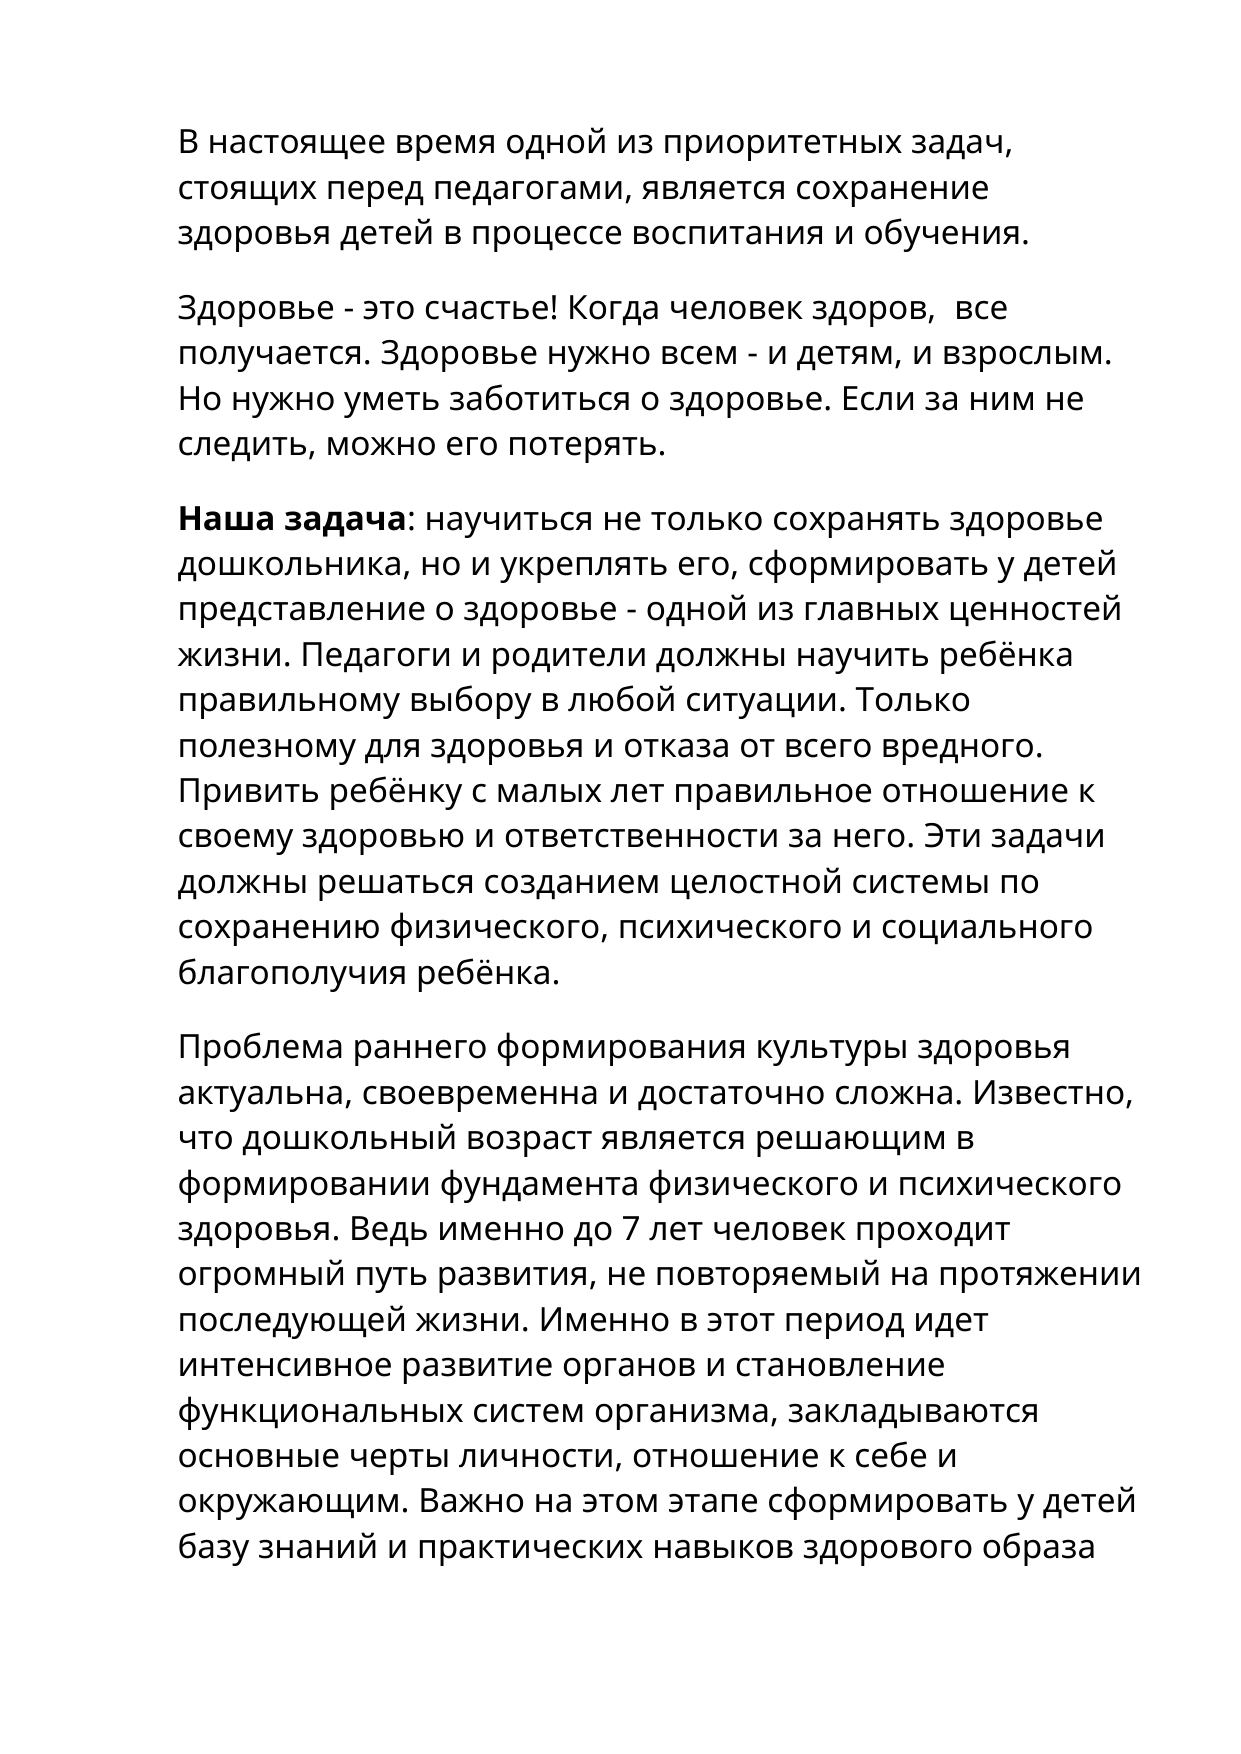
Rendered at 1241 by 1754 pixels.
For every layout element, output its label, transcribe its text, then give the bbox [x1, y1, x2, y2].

text Наша задача: научиться не только сохранять здоровье дошкольника, но и укреплять его, сформировать у детей представление о здоровье - одной из главных ценностей жизни. Педагоги и родители должны научить ребёнка правильному выбору в любой ситуации. Только полезному для здоровья и отказа от всего вредного. Привить ребёнку с малых лет правильное отношение к своему здоровью и ответственности за него. Эти задачи должны решаться созданием целостной системы по сохранению физического, психического и социального благополучия ребёнка. [177, 494, 1152, 994]
text Здоровье - это счастье! Когда человек здоров, все получается. Здоровье нужно всем - и детям, и взрослым. Но нужно уметь заботиться о здоровье. Если за ним не следить, можно его потерять. [177, 283, 1152, 465]
text В настоящее время одной из приоритетных задач, стоящих перед педагогами, является сохранение здоровья детей в процессе воспитания и обучения. [177, 118, 1152, 254]
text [177, 1023, 1152, 1568]
